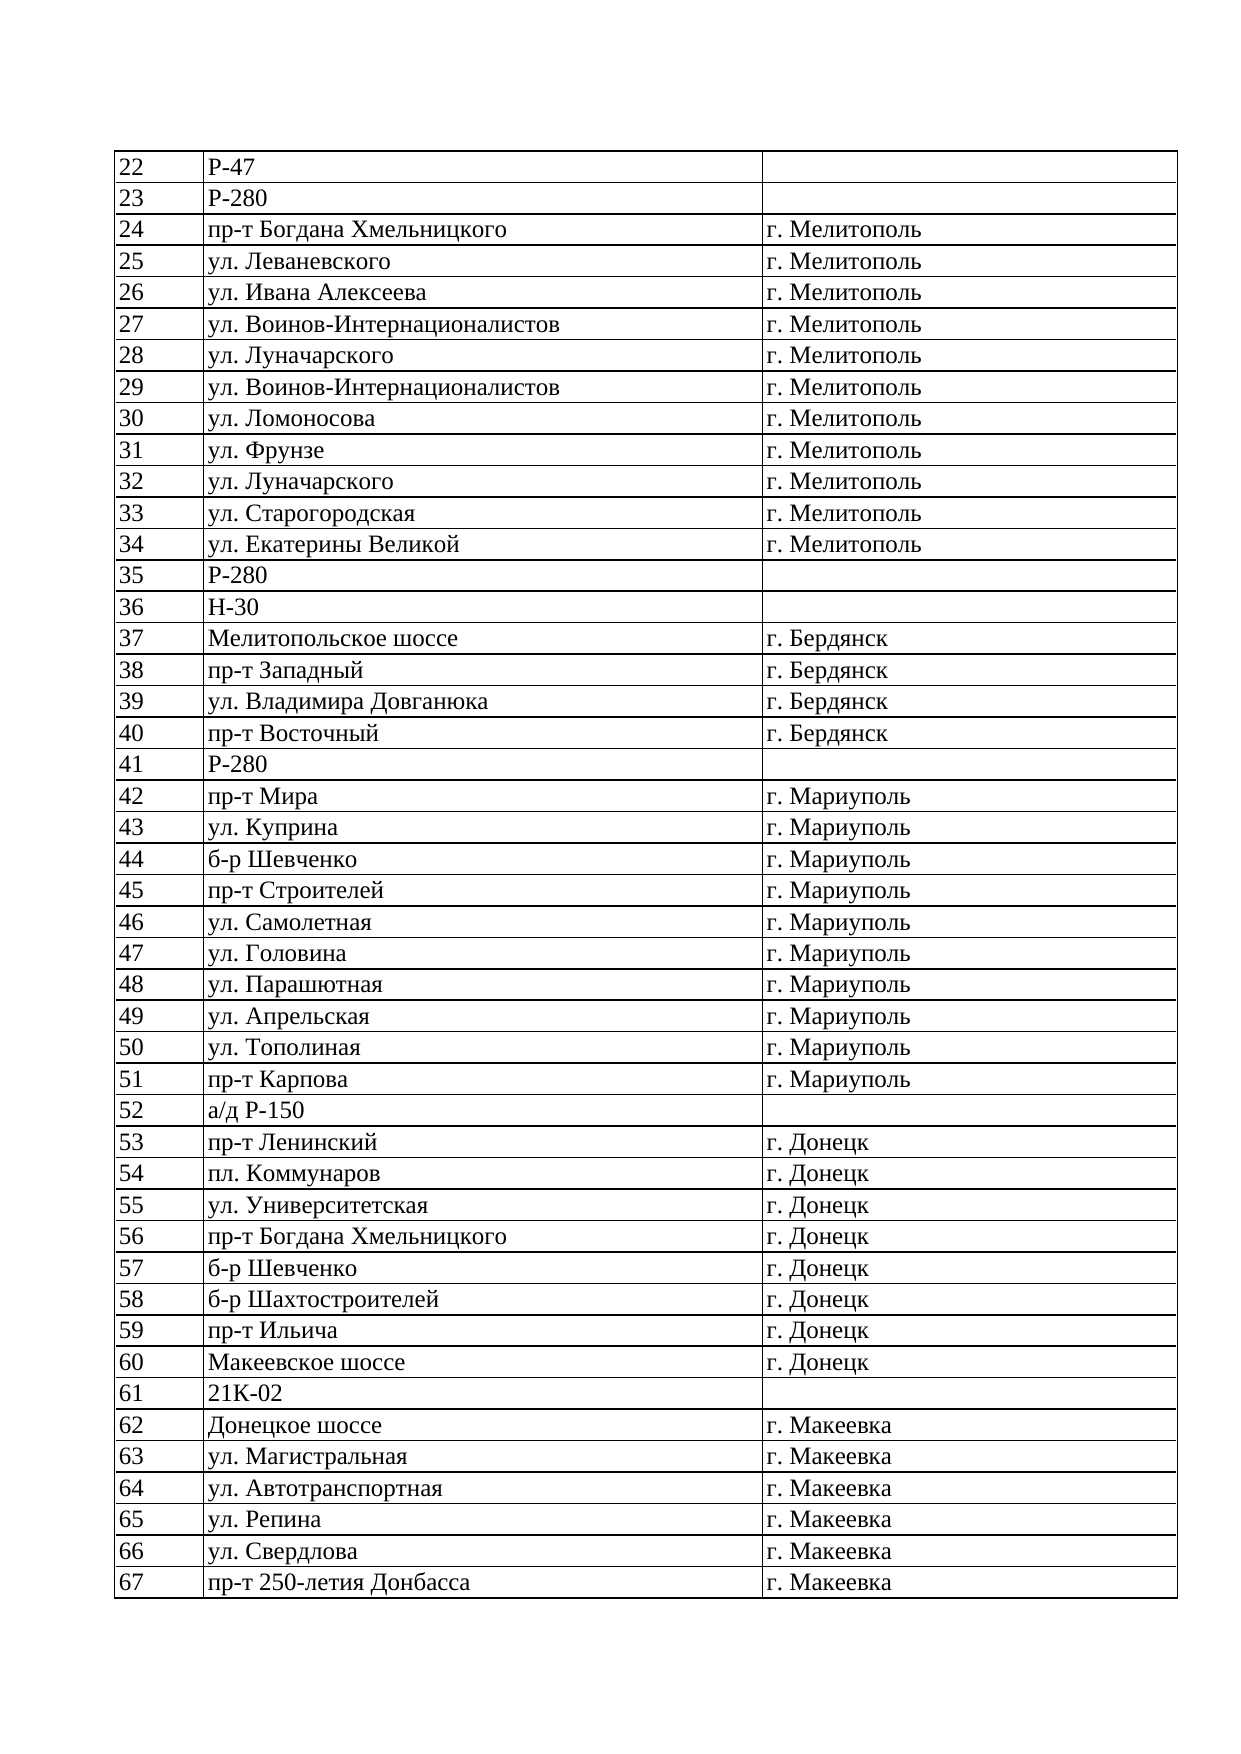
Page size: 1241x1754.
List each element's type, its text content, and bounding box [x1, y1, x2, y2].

table_cell 34 [115, 529, 203, 559]
table_cell ул. Луначарского [204, 340, 762, 370]
table_cell г. Мелитополь [763, 402, 1177, 433]
table_cell 53 [115, 1126, 203, 1157]
table_cell [763, 1094, 1177, 1125]
table_cell 35 [115, 560, 203, 590]
table_cell г. Мелитополь [763, 528, 1177, 559]
table_cell 62 [115, 1409, 203, 1440]
table_cell ул. Головина [204, 938, 762, 968]
table_cell г. Макеевка [763, 1534, 1177, 1566]
table_cell 65 [115, 1504, 203, 1534]
table_cell 27 [115, 308, 203, 339]
table_cell 26 [115, 277, 203, 307]
table_cell ул. Магистральная [204, 1441, 762, 1471]
table_cell 56 [115, 1221, 203, 1251]
table_cell пр-т 250-летия Донбасса [204, 1567, 762, 1597]
table_cell ул. Автотранспортная [204, 1473, 762, 1503]
table_cell ул. Репина [204, 1504, 762, 1534]
table_cell 52 [115, 1095, 203, 1125]
table_cell 25 [115, 245, 203, 276]
table_cell г. Мелитополь [763, 496, 1177, 527]
table_cell 37 [115, 623, 203, 653]
table_cell 40 [115, 717, 203, 748]
table_cell 41 [115, 749, 203, 779]
table_cell 64 [115, 1472, 203, 1503]
table_cell ул. Парашютная [204, 970, 762, 999]
table_cell 50 [115, 1032, 203, 1062]
table_cell ул. Луначарского [204, 466, 762, 496]
table_cell 59 [115, 1315, 203, 1345]
table_cell 55 [115, 1189, 203, 1219]
table_cell 30 [115, 403, 203, 433]
table_cell г. Мариуполь [763, 968, 1177, 999]
table_cell Р-280 [204, 749, 762, 779]
table_cell Мелитопольское шоссе [204, 623, 762, 653]
table_cell б-р Шахтостроителей [204, 1284, 762, 1314]
table_cell пр-т Богдана Хмельницкого [204, 215, 762, 244]
table_cell г. Донецк [763, 1188, 1177, 1219]
table_cell г. Мариуполь [763, 842, 1177, 873]
table_cell пр-т Строителей [204, 875, 762, 905]
table_cell г. Донецк [763, 1251, 1177, 1282]
table_cell г. Донецк [763, 1220, 1177, 1251]
table_cell 29 [115, 371, 203, 402]
table_cell 47 [115, 938, 203, 968]
table_cell ул. Апрельская [204, 1001, 762, 1031]
table_cell 54 [115, 1158, 203, 1188]
table_cell 45 [115, 875, 203, 905]
table_cell г. Бердянск [763, 653, 1177, 685]
table_cell 43 [115, 812, 203, 842]
table_cell ул. Леваневского [204, 246, 762, 276]
table_cell пр-т Мира [204, 781, 762, 811]
table_cell г. Донецк [763, 1157, 1177, 1188]
table_cell пр-т Восточный [204, 718, 762, 748]
table_cell [763, 748, 1177, 779]
table_cell 67 [115, 1567, 203, 1597]
table_cell б-р Шевченко [204, 1253, 762, 1282]
table_cell пр-т Западный [204, 655, 762, 685]
table_cell г. Мелитополь [763, 370, 1177, 402]
table_cell 48 [115, 969, 203, 999]
table_cell г. Мариуполь [763, 1031, 1177, 1062]
table_cell [763, 559, 1177, 590]
table_cell 58 [115, 1284, 203, 1314]
table_cell а/д Р-150 [204, 1095, 762, 1125]
table_cell г. Бердянск [763, 685, 1177, 716]
table_cell г. Мариуполь [763, 1062, 1177, 1094]
table_cell г. Макеевка [763, 1471, 1177, 1503]
table_cell г. Донецк [763, 1314, 1177, 1345]
table_cell 21К-02 [204, 1378, 762, 1408]
table_cell 63 [115, 1441, 203, 1471]
table_cell 42 [115, 780, 203, 811]
table_cell г. Мелитополь [763, 307, 1177, 339]
table_cell ул. Свердлова [204, 1536, 762, 1566]
table_cell пл. Коммунаров [204, 1158, 762, 1188]
table_cell г. Мелитополь [763, 213, 1177, 244]
table_cell г. Мелитополь [763, 465, 1177, 496]
table_cell пр-т Богдана Хмельницкого [204, 1221, 762, 1251]
table_cell г. Макеевка [763, 1503, 1177, 1534]
table_cell 24 [115, 214, 203, 244]
table_cell ул. Куприна [204, 812, 762, 842]
table_cell 44 [115, 843, 203, 873]
table_cell г. Макеевка [763, 1566, 1177, 1597]
table_cell г. Мелитополь [763, 276, 1177, 307]
table_cell г. Макеевка [763, 1408, 1177, 1440]
table_cell 39 [115, 686, 203, 716]
table_cell г. Макеевка [763, 1440, 1177, 1471]
table_cell г. Донецк [763, 1125, 1177, 1157]
table_cell ул. Воинов-Интернационалистов [204, 309, 762, 339]
table_cell 22 [115, 152, 203, 181]
table_cell г. Мариуполь [763, 874, 1177, 905]
table_cell [763, 181, 1177, 213]
table_cell Макеевское шоссе [204, 1347, 762, 1377]
table_cell г. Бердянск [763, 622, 1177, 653]
table_cell ул. Екатерины Великой [204, 529, 762, 559]
table_cell Р-280 [204, 183, 762, 213]
table_cell 61 [115, 1378, 203, 1408]
table_cell ул. Тополиная [204, 1032, 762, 1062]
table_cell г. Мелитополь [763, 433, 1177, 464]
table_cell б-р Шевченко [204, 844, 762, 873]
table_cell ул. Владимира Довганюка [204, 686, 762, 716]
table_cell пр-т Ленинский [204, 1127, 762, 1157]
table_cell Н-30 [204, 592, 762, 622]
table_cell г. Мариуполь [763, 936, 1177, 968]
table_cell г. Мариуполь [763, 905, 1177, 936]
table_cell 38 [115, 654, 203, 685]
table_cell [763, 1377, 1177, 1408]
table_cell ул. Фрунзе [204, 435, 762, 464]
table_cell ул. Университетская [204, 1190, 762, 1219]
table_cell пр-т Ильича [204, 1316, 762, 1345]
table_cell г. Мелитополь [763, 244, 1177, 276]
table_cell Р-47 [204, 152, 762, 181]
table_cell Донецкое шоссе [204, 1410, 762, 1440]
table_cell ул. Ломоносова [204, 403, 762, 433]
table_cell ул. Самолетная [204, 907, 762, 936]
table_cell 49 [115, 1000, 203, 1031]
table_cell ул. Воинов-Интернационалистов [204, 372, 762, 402]
table_cell г. Донецк [763, 1283, 1177, 1314]
table_cell г. Мариуполь [763, 811, 1177, 842]
table_cell [763, 152, 1177, 181]
table_cell г. Бердянск [763, 716, 1177, 748]
table_cell г. Донецк [763, 1345, 1177, 1377]
table_cell 28 [115, 340, 203, 370]
table_cell 60 [115, 1346, 203, 1377]
table_cell г. Мариуполь [763, 779, 1177, 811]
table_cell г. Мариуполь [763, 999, 1177, 1031]
table_cell 23 [115, 183, 203, 213]
table_cell Р-280 [204, 561, 762, 590]
table_cell 66 [115, 1535, 203, 1566]
table_cell [763, 590, 1177, 622]
table_cell г. Мелитополь [763, 339, 1177, 370]
table_cell 32 [115, 466, 203, 496]
table_cell 33 [115, 497, 203, 527]
table_cell 57 [115, 1252, 203, 1282]
table_cell пр-т Карпова [204, 1064, 762, 1094]
table_cell ул. Старогородская [204, 498, 762, 527]
table_cell ул. Ивана Алексеева [204, 277, 762, 307]
table_cell 51 [115, 1063, 203, 1094]
table_cell 46 [115, 906, 203, 936]
table_cell 36 [115, 591, 203, 622]
table_cell 31 [115, 434, 203, 464]
